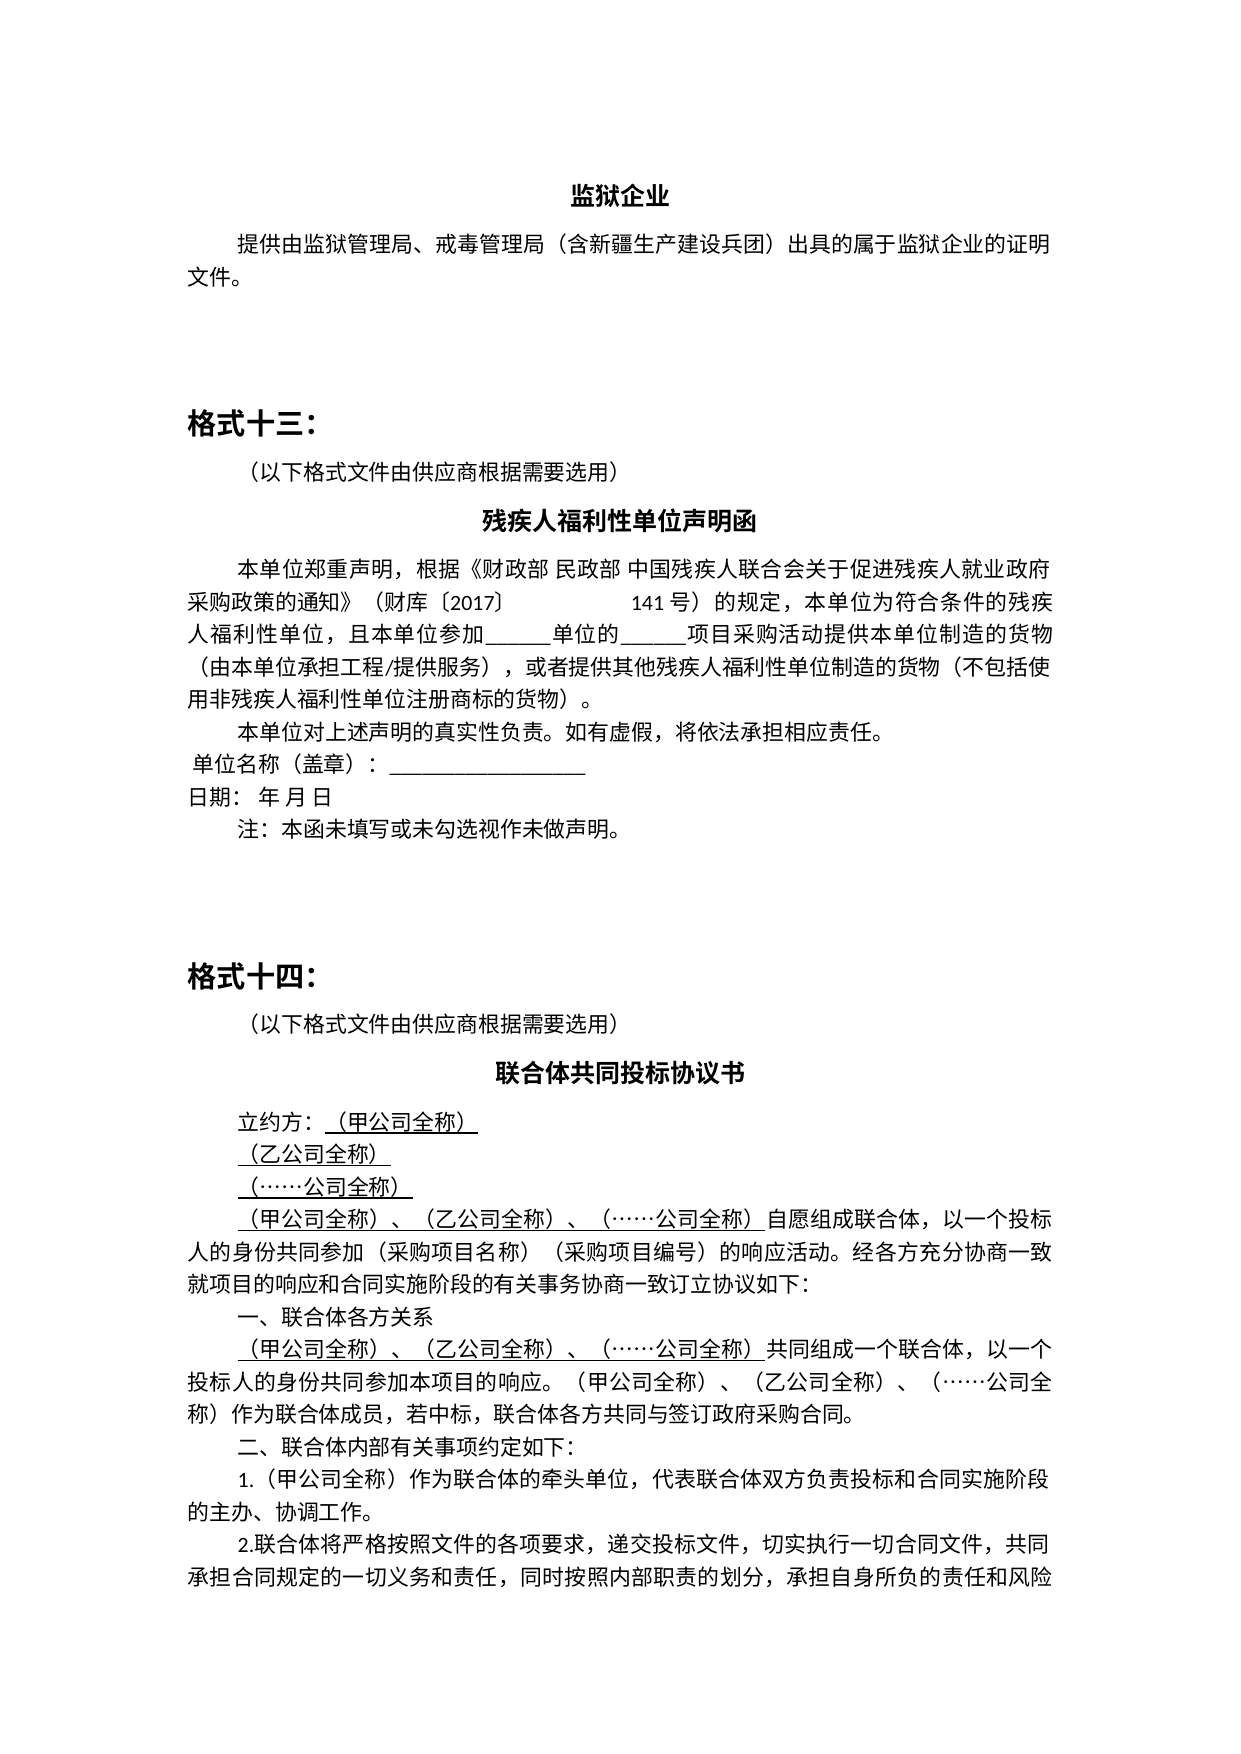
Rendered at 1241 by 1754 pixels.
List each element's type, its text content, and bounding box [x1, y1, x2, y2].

text 联合体共同投标协议书 [187, 1039, 1053, 1104]
text 监狱企业 [187, 162, 1053, 227]
text 单位名称（盖章）：__________________ [187, 747, 1053, 779]
text （甲公司全称）、（乙公司全称）、（……公司全称）共同组成一个联合体，以一个投标人的身份共同参加本项目的响应。（甲公司全称）、（乙公司全称）、（……公司全称）作为联合体成员，若中标，联合体各方共同与签订政府采购合同。 [187, 1332, 1053, 1429]
text （……公司全称） [187, 1169, 1053, 1202]
text 1.（甲公司全称）作为联合体的牵头单位，代表联合体双方负责投标和合同实施阶段的主办、协调工作。 [187, 1462, 1053, 1527]
text 提供由监狱管理局、戒毒管理局（含新疆生产建设兵团）出具的属于监狱企业的证明文件。 [187, 227, 1053, 292]
text 本单位对上述声明的真实性负责。如有虚假，将依法承担相应责任。 [187, 714, 1053, 747]
text 格式十四： [187, 942, 1053, 1007]
text 立约方：（甲公司全称） [187, 1104, 1053, 1137]
text （乙公司全称） [187, 1137, 1053, 1169]
text 一、联合体各方关系 [187, 1299, 1053, 1332]
text 二、联合体内部有关事项约定如下： [187, 1429, 1053, 1462]
text 日期： 年 月 日 [187, 779, 1053, 812]
text （以下格式文件由供应商根据需要选用） [187, 454, 1053, 487]
text 残疾人福利性单位声明函 [187, 487, 1053, 552]
text 本单位郑重声明，根据《财政部 民政部 中国残疾人联合会关于促进残疾人就业政府采购政策的通知》（财库〔2017〕 141号）的规定，本单位为符合条件的残疾人福利性单位，且本单位参加______单位的______项目采购活动提供本单位制造的货物（由本单位承担工程/提供服务），或者提供其他残疾人福利性单位制造的货物（不包括使用非残疾人福利性单位注册商标的货物）。 [187, 552, 1053, 714]
text 格式十三： [187, 389, 1053, 454]
text 注：本函未填写或未勾选视作未做声明。 [187, 812, 1053, 844]
text （甲公司全称）、（乙公司全称）、（……公司全称）自愿组成联合体，以一个投标人的身份共同参加（采购项目名称）（采购项目编号）的响应活动。经各方充分协商一致，就项目的响应和合同实施阶段的有关事务协商一致订立协议如下： [187, 1202, 1053, 1299]
text （以下格式文件由供应商根据需要选用） [187, 1007, 1053, 1039]
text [187, 1527, 1053, 1592]
